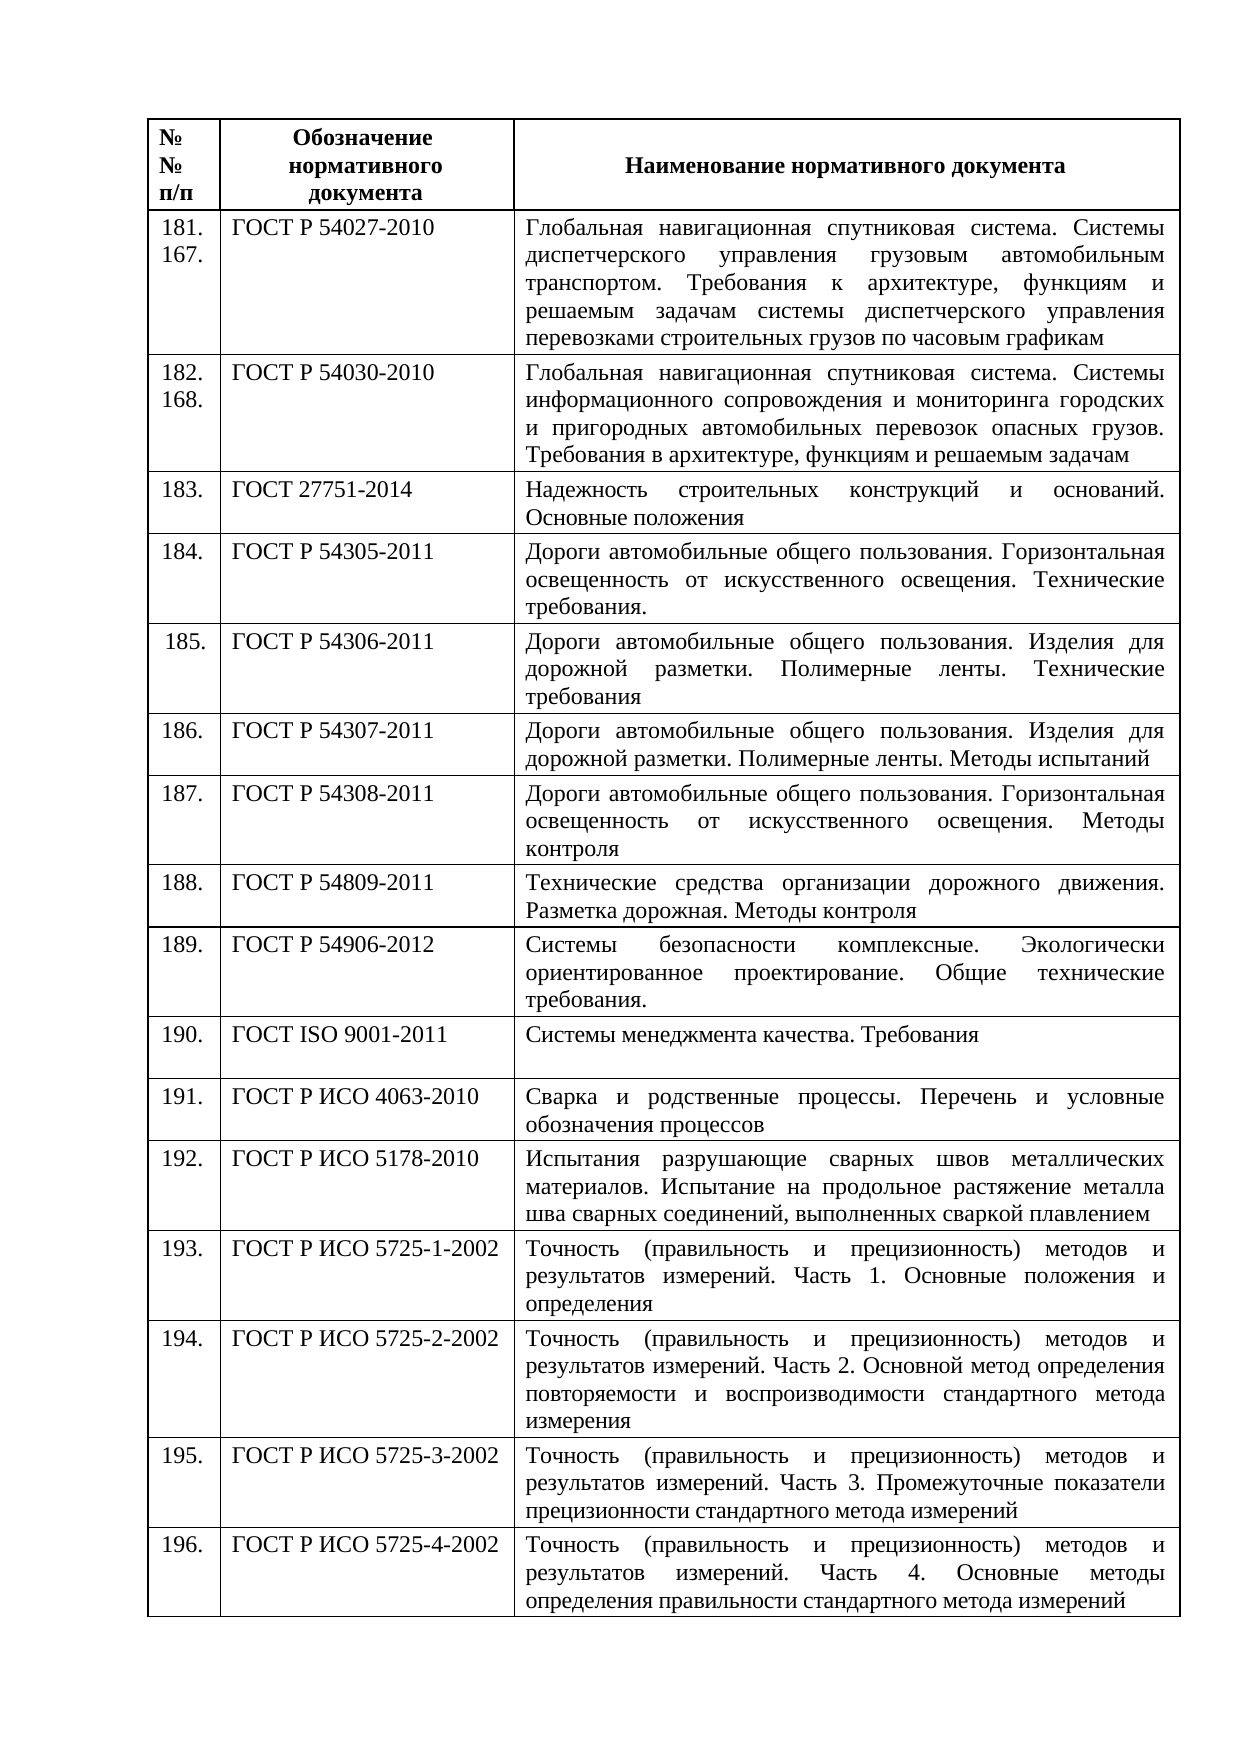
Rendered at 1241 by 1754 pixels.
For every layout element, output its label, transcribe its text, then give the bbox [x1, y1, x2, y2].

table_cell [149, 1017, 220, 1078]
table_cell 168. [149, 355, 220, 471]
table_cell 167. [149, 211, 220, 354]
table_cell [149, 624, 220, 712]
table_cell ГОСТ Р ИСО 5725-2-2002 [221, 1321, 514, 1437]
table_cell [149, 1141, 220, 1230]
table_cell ГОСТ Р 54306-2011 [221, 624, 514, 712]
table_cell [149, 1528, 220, 1616]
table_cell ГОСТ 27751-2014 [221, 472, 514, 533]
table_cell ГОСТ Р 54809-2011 [221, 865, 514, 926]
table_cell ГОСТ Р 54307-2011 [221, 714, 514, 774]
table_cell ГОСТ Р ИСО 5725-3-2002 [221, 1438, 514, 1527]
table_cell ГОСТ Р ИСО 4063-2010 [221, 1079, 514, 1140]
table_cell [149, 714, 220, 774]
table_header Обозначение нормативного документа [221, 120, 513, 209]
table_cell [149, 1438, 220, 1527]
table_cell ГОСТ Р 54305-2011 [221, 534, 514, 623]
table_cell [149, 534, 220, 623]
table_cell Надежность строительных конструкций и оснований. Основные положения [515, 472, 1179, 533]
table_cell Дороги автомобильные общего пользования. Горизонтальная освещенность от искусственного освещения. Технические требования. [515, 534, 1179, 623]
table_cell [149, 776, 220, 864]
table_cell ГОСТ ISO 9001-2011 [221, 1017, 514, 1078]
table_cell ГОСТ Р 54030-2010 [221, 355, 514, 471]
table_header №№ п/п [149, 120, 219, 209]
table_cell ГОСТ Р ИСО 5725-1-2002 [221, 1231, 514, 1319]
table_cell [149, 1079, 220, 1140]
table_cell Дороги автомобильные общего пользования. Изделия для дорожной разметки. Полимерные ленты. Технические требования [515, 624, 1179, 712]
table_cell Точность (правильность и прецизионность) методов и результатов измерений. Часть 1. Основные положения и определения [515, 1231, 1179, 1319]
table_cell [149, 1231, 220, 1319]
table_header Наименование нормативного документа [515, 120, 1179, 209]
table_cell Глобальная навигационная спутниковая система. Системы диспетчерского управления грузовым автомобильным транспортом. Требования к архитектуре, функциям и решаемым задачам системы диспетчерского управления перевозками строительных грузов по часовым графикам [515, 211, 1179, 354]
table_cell Точность (правильность и прецизионность) методов и результатов измерений. Часть 4. Основные методы определения правильности стандартного метода измерений [515, 1528, 1179, 1616]
table_cell Системы менеджмента качества. Требования [515, 1017, 1179, 1078]
table_cell Испытания разрушающие сварных швов металлических материалов. Испытание на продольное растяжение металла шва сварных соединений, выполненных сваркой плавлением [515, 1141, 1179, 1230]
table_cell Точность (правильность и прецизионность) методов и результатов измерений. Часть 2. Основной метод определения повторяемости и воспроизводимости стандартного метода измерения [515, 1321, 1179, 1437]
table_cell [149, 1321, 220, 1437]
table_cell Дороги автомобильные общего пользования. Изделия для дорожной разметки. Полимерные ленты. Методы испытаний [515, 714, 1179, 774]
table_cell Дороги автомобильные общего пользования. Горизонтальная освещенность от искусственного освещения. Методы контроля [515, 776, 1179, 864]
table_cell Системы безопасности комплексные. Экологически ориентированное проектирование. Общие технические требования. [515, 928, 1179, 1016]
table_cell ГОСТ Р ИСО 5725-4-2002 [221, 1528, 514, 1616]
table_cell ГОСТ Р 54308-2011 [221, 776, 514, 864]
table_cell Сварка и родственные процессы. Перечень и условные обозначения процессов [515, 1079, 1179, 1140]
table_cell ГОСТ Р 54906-2012 [221, 928, 514, 1016]
table_cell ГОСТ Р 54027-2010 [221, 211, 514, 354]
table_cell [149, 472, 220, 533]
table_cell Глобальная навигационная спутниковая система. Системы информационного сопровождения и мониторинга городских и пригородных автомобильных перевозок опасных грузов. Требования в архитектуре, функциям и решаемым задачам [515, 355, 1179, 471]
table_cell [149, 865, 220, 926]
table_cell ГОСТ Р ИСО 5178-2010 [221, 1141, 514, 1230]
table_cell Технические средства организации дорожного движения. Разметка дорожная. Методы контроля [515, 865, 1179, 926]
table_cell Точность (правильность и прецизионность) методов и результатов измерений. Часть 3. Промежуточные показатели прецизионности стандартного метода измерений [515, 1438, 1179, 1527]
table_cell [149, 928, 220, 1016]
